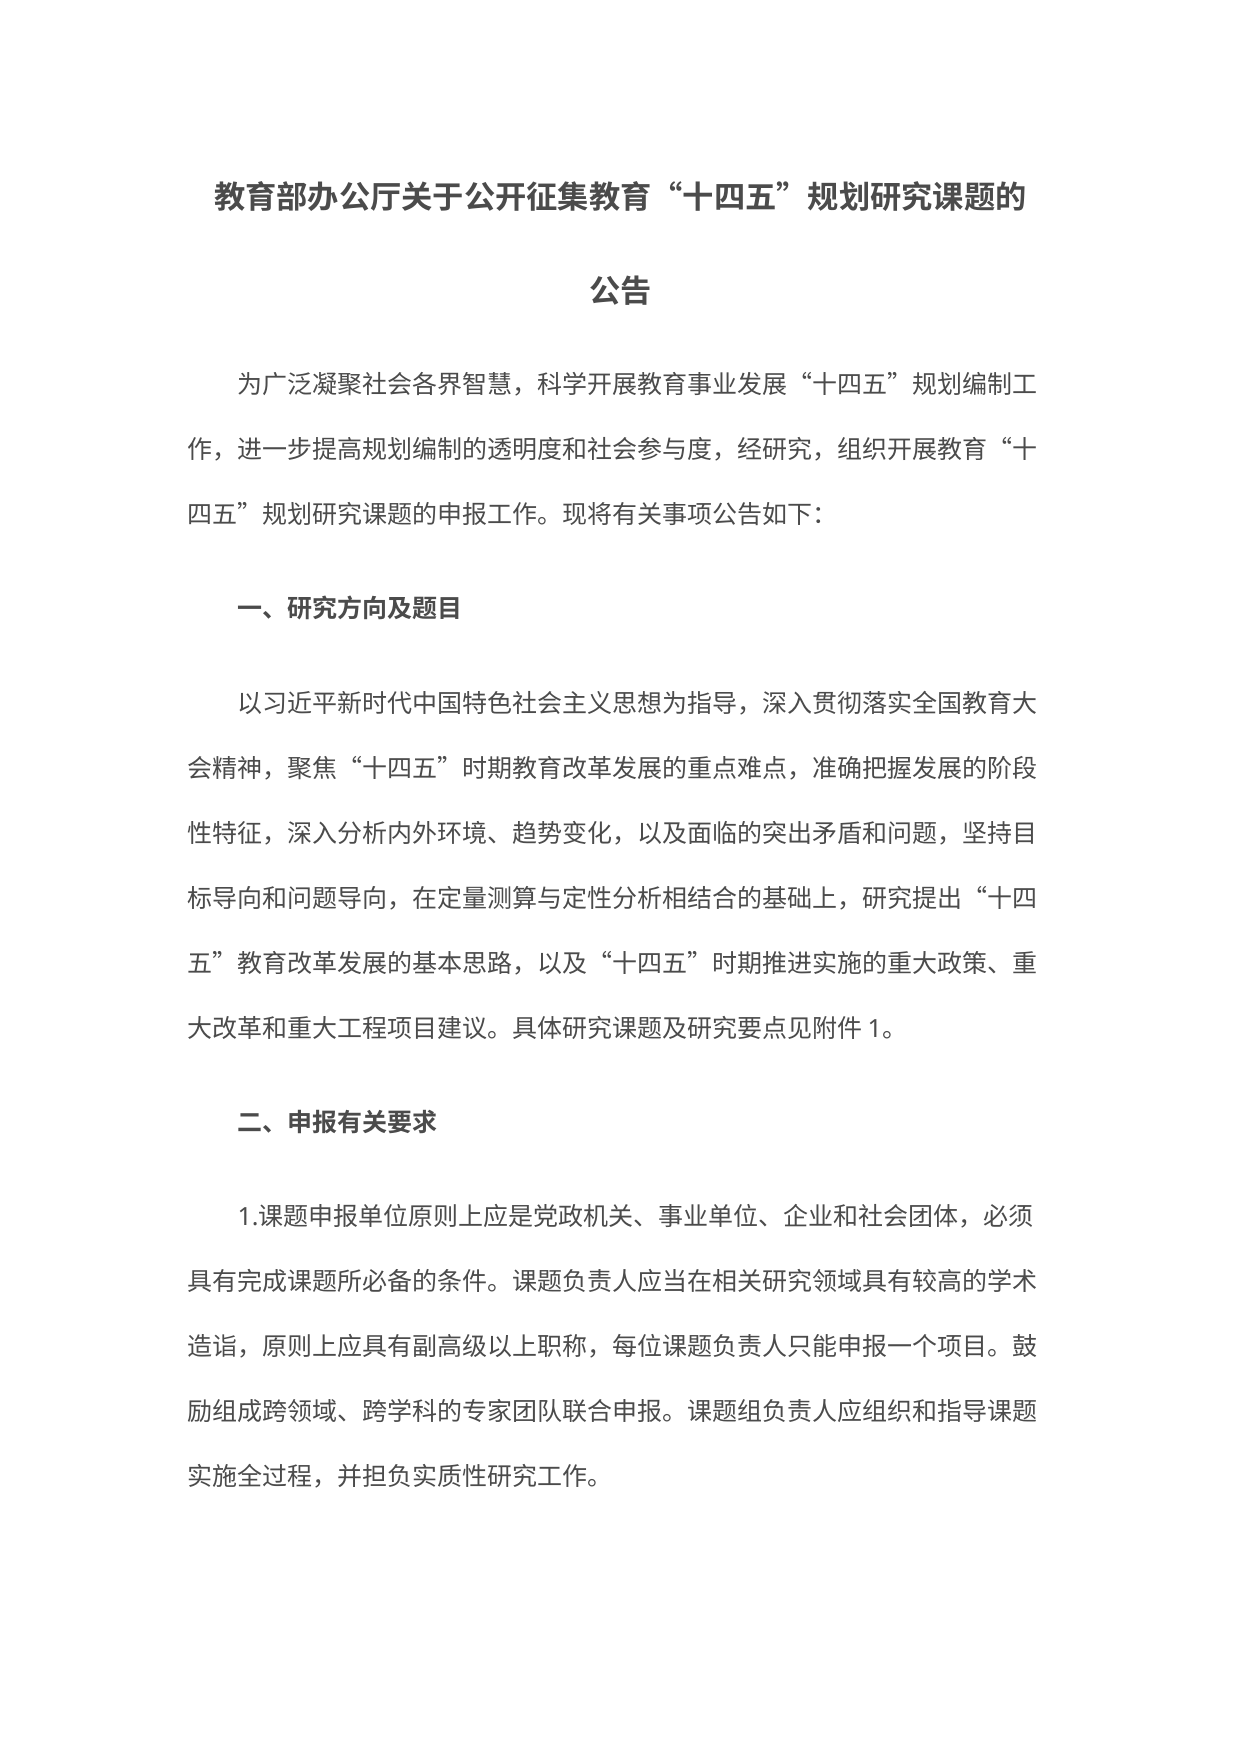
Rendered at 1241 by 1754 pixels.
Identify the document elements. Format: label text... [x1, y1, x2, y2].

text 为广泛凝聚社会各界智慧，科学开展教育事业发展“十四五”规划编制工作，进一步提高规划编制的透明度和社会参与度，经研究，组织开展教育“十四五”规划研究课题的申报工作。现将有关事项公告如下： [187, 350, 1053, 545]
text 1.课题申报单位原则上应是党政机关、事业单位、企业和社会团体，必须具有完成课题所必备的条件。课题负责人应当在相关研究领域具有较高的学术造诣，原则上应具有副高级以上职称，每位课题负责人只能申报一个项目。鼓励组成跨领域、跨学科的专家团队联合申报。课题组负责人应组织和指导课题实施全过程，并担负实质性研究工作。 [187, 1182, 1053, 1507]
text 教育部办公厅关于公开征集教育“十四五”规划研究课题的 [187, 162, 1053, 227]
text 以习近平新时代中国特色社会主义思想为指导，深入贯彻落实全国教育大会精神，聚焦“十四五”时期教育改革发展的重点难点，准确把握发展的阶段性特征，深入分析内外环境、趋势变化，以及面临的突出矛盾和问题，坚持目标导向和问题导向，在定量测算与定性分析相结合的基础上，研究提出“十四五”教育改革发展的基本思路，以及“十四五”时期推进实施的重大政策、重大改革和重大工程项目建议。具体研究课题及研究要点见附件1。 [187, 669, 1053, 1059]
text 一、研究方向及题目 [187, 574, 1053, 639]
text 二、申报有关要求 [187, 1088, 1053, 1153]
text 公告 [187, 256, 1053, 321]
